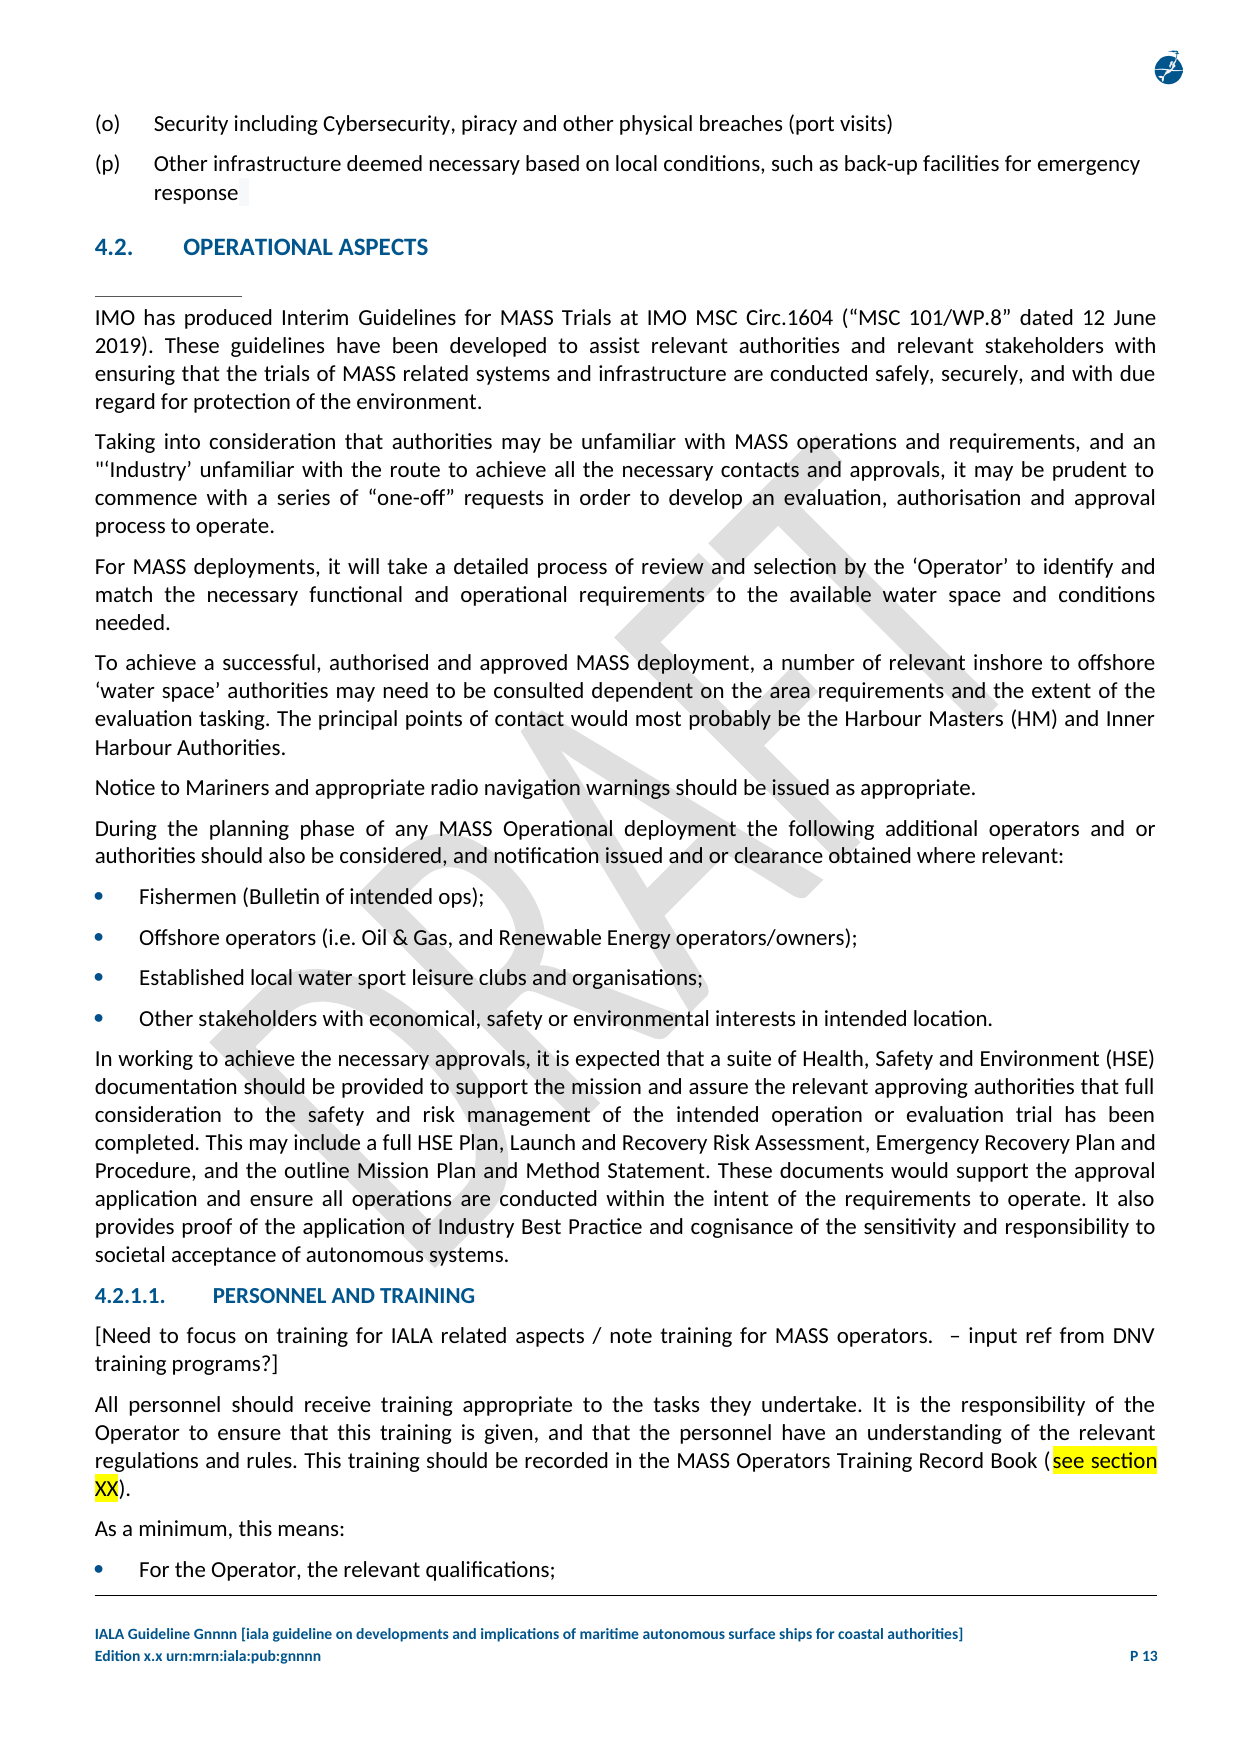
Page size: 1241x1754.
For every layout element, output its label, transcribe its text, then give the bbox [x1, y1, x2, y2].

text All personnel should receive training appropriate to the tasks they undertake. It is the responsibility of the Operator to ensure that this training is given, and that the personnel have an understanding of the relevant regulations and rules. This training should be recorded in the MASS Operators Training Record Book (see section XX). [94, 1390, 1157, 1502]
subtitle Operational aspects [94, 231, 1157, 261]
text Taking into consideration that authorities may be unfamiliar with MASS operations and requirements, and an "‘Industry’ unfamiliar with the route to achieve all the necessary contacts and approvals, it may be prudent to commence with a series of “one-off” requests in order to develop an evaluation, authorisation and approval process to operate. [94, 427, 1157, 539]
list Other stakeholders with economical, safety or environmental interests in intended location. [94, 1004, 1157, 1032]
list Fishermen (Bulletin of intended ops); [94, 882, 1157, 910]
list Established local water sport leisure clubs and organisations; [94, 963, 1157, 991]
list For the Operator, the relevant qualifications; [94, 1555, 1157, 1583]
list Security including Cybersecurity, piracy and other physical breaches (port visits) [94, 109, 1157, 137]
subtitle Personnel and Training [94, 1281, 1054, 1309]
list Other infrastructure deemed necessary based on local conditions, such as back-up facilities for emergency response [94, 149, 1157, 206]
list Offshore operators (i.e. Oil & Gas, and Renewable Energy operators/owners); [94, 923, 1157, 951]
text Notice to Mariners and appropriate radio navigation warnings should be issued as appropriate. [94, 773, 1157, 801]
text As a minimum, this means: [94, 1514, 1157, 1543]
text IMO has produced Interim Guidelines for MASS Trials at IMO MSC Circ.1604 (“MSC 101/WP.8” dated 12 June 2019). These guidelines have been developed to assist relevant authorities and relevant stakeholders with ensuring that the trials of MASS related systems and infrastructure are conducted safely, securely, and with due regard for protection of the environment. [94, 303, 1157, 415]
picture [1123, 0, 1241, 119]
text [Need to focus on training for IALA related aspects / note training for MASS operators. – input ref from DNV training programs?] [94, 1321, 1157, 1377]
text For MASS deployments, it will take a detailed process of review and selection by the ‘Operator’ to identify and match the necessary functional and operational requirements to the available water space and conditions needed. [94, 552, 1157, 636]
text To achieve a successful, authorised and approved MASS deployment, a number of relevant inshore to offshore ‘water space’ authorities may need to be consulted dependent on the area requirements and the extent of the evaluation tasking. The principal points of contact would most probably be the Harbour Masters (HM) and Inner Harbour Authorities. [94, 648, 1157, 761]
text In working to achieve the necessary approvals, it is expected that a suite of Health, Safety and Environment (HSE) documentation should be provided to support the mission and assure the relevant approving authorities that full consideration to the safety and risk management of the intended operation or evaluation trial has been completed. This may include a full HSE Plan, Launch and Recovery Risk Assessment, Emergency Recovery Plan and Procedure, and the outline Mission Plan and Method Statement. These documents would support the approval application and ensure all operations are conducted within the intent of the requirements to operate. It also provides proof of the application of Industry Best Practice and cognisance of the sensitivity and responsibility to societal acceptance of autonomous systems. [94, 1044, 1157, 1268]
text During the planning phase of any MASS Operational deployment the following additional operators and or authorities should also be considered, and notification issued and or clearance obtained where relevant: [94, 814, 1157, 870]
